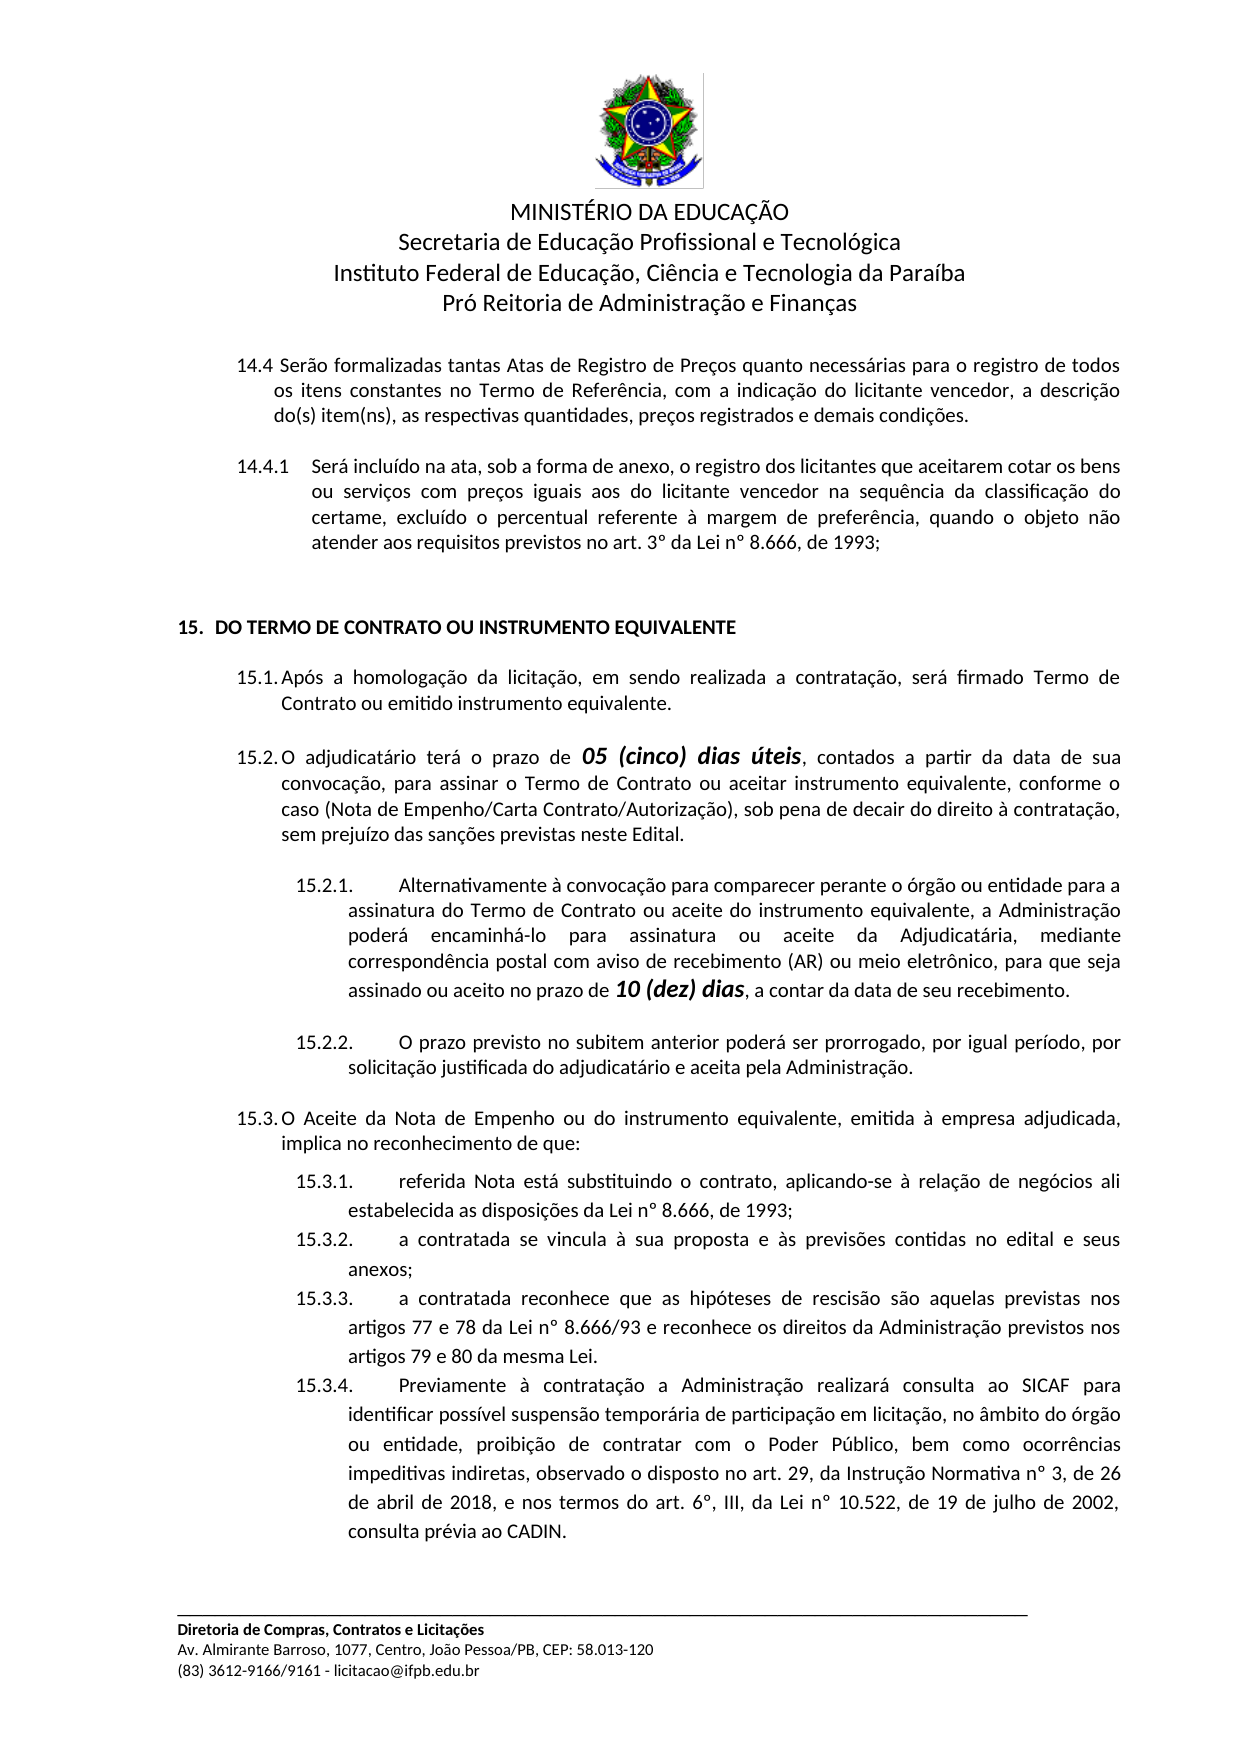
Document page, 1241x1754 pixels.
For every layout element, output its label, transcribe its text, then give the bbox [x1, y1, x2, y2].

list Serão formalizadas tantas Atas de Registro de Preços quanto necessárias para o registro de todos os itens constantes no Termo de Referência, com a indicação do licitante vencedor, a descrição do(s) item(ns), as respectivas quantidades, preços registrados e demais condições. [236, 352, 1122, 428]
list Será incluído na ata, sob a forma de anexo, o registro dos licitantes que aceitarem cotar os bens ou serviços com preços iguais aos do licitante vencedor na sequência da classificação do certame, excluído o percentual referente à margem de preferência, quando o objeto não atender aos requisitos previstos no art. 3º da Lei nº 8.666, de 1993; [236, 453, 1122, 555]
list DO TERMO DE CONTRATO OU INSTRUMENTO EQUIVALENTE [177, 614, 1122, 639]
list O prazo previsto no subitem anterior poderá ser prorrogado, por igual período, por solicitação justificada do adjudicatário e aceita pela Administração. [295, 1029, 1122, 1080]
list Alternativamente à convocação para comparecer perante o órgão ou entidade para a assinatura do Termo de Contrato ou aceite do instrumento equivalente, a Administração poderá encaminhá-lo para assinatura ou aceite da Adjudicatária, mediante correspondência postal com aviso de recebimento (AR) ou meio eletrônico, para que seja assinado ou aceito no prazo de 10 (dez) dias, a contar da data de seu recebimento. [295, 872, 1122, 1004]
list Previamente à contratação a Administração realizará consulta ao SICAF para identificar possível suspensão temporária de participação em licitação, no âmbito do órgão ou entidade, proibição de contratar com o Poder Público, bem como ocorrências impeditivas indiretas, observado o disposto no art. 29, da Instrução Normativa nº 3, de 26 de abril de 2018, e nos termos do art. 6º, III, da Lei nº 10.522, de 19 de julho de 2002, consulta prévia ao CADIN. [295, 1372, 1122, 1544]
list O adjudicatário terá o prazo de 05 (cinco) dias úteis, contados a partir da data de sua convocação, para assinar o Termo de Contrato ou aceitar instrumento equivalente, conforme o caso (Nota de Empenho/Carta Contrato/Autorização), sob pena de decair do direito à contratação, sem prejuízo das sanções previstas neste Edital. [236, 740, 1122, 847]
list O Aceite da Nota de Empenho ou do instrumento equivalente, emitida à empresa adjudicada, implica no reconhecimento de que: [236, 1105, 1122, 1156]
list a contratada reconhece que as hipóteses de rescisão são aquelas previstas nos artigos 77 e 78 da Lei nº 8.666/93 e reconhece os direitos da Administração previstos nos artigos 79 e 80 da mesma Lei. [295, 1285, 1122, 1369]
picture [595, 73, 705, 190]
list referida Nota está substituindo o contrato, aplicando-se à relação de negócios ali estabelecida as disposições da Lei nº 8.666, de 1993; [295, 1168, 1122, 1223]
list Após a homologação da licitação, em sendo realizada a contratação, será firmado Termo de Contrato ou emitido instrumento equivalente. [236, 664, 1122, 715]
list a contratada se vincula à sua proposta e às previsões contidas no edital e seus anexos; [295, 1227, 1122, 1281]
